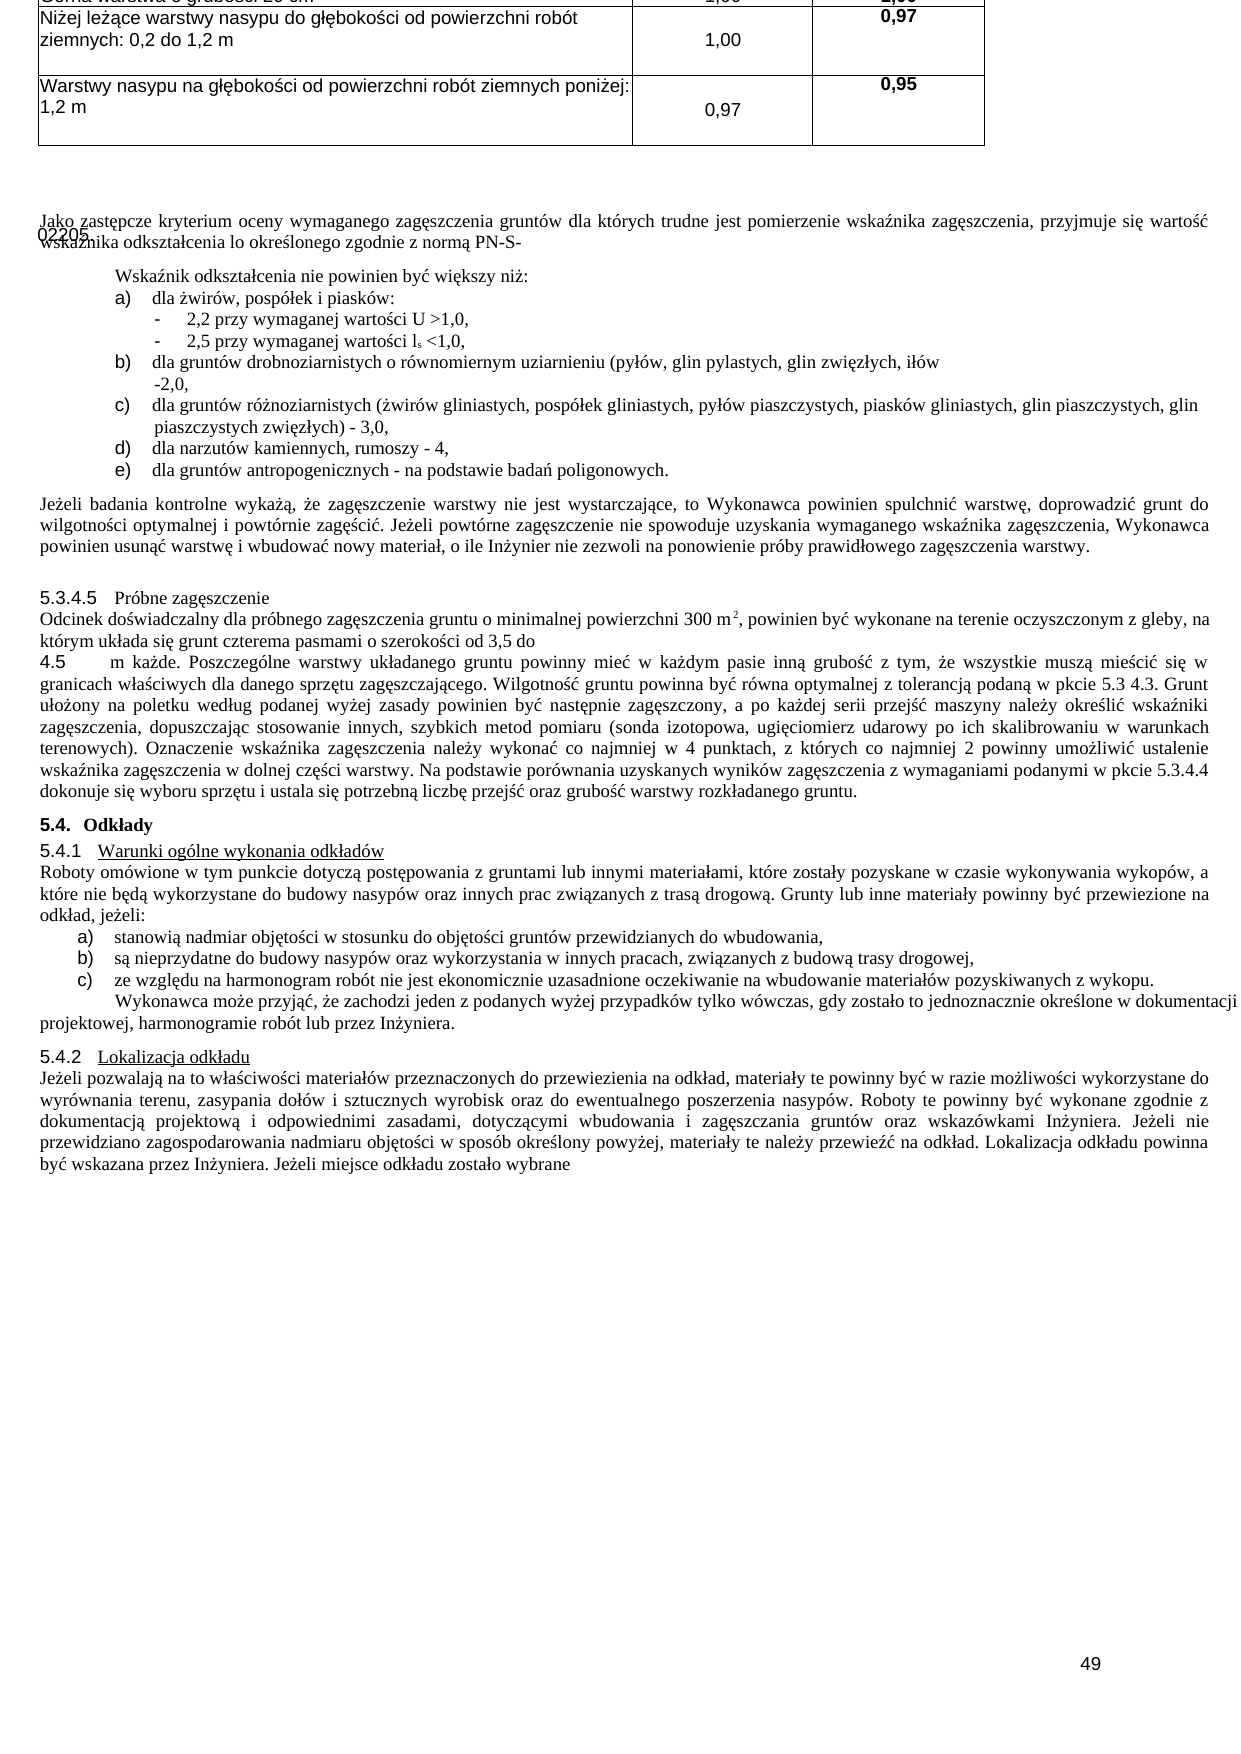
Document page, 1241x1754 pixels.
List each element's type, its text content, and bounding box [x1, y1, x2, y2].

list dla narzutów kamiennych, rumoszy - 4, [114, 437, 1240, 459]
list są nieprzydatne do budowy nasypów oraz wykorzystania w innych pracach, związanych z budową trasy drogowej, [77, 948, 1240, 969]
list 2,5 przy wymaganej wartości ls <1,0, [154, 330, 1240, 352]
list Odkłady [39, 816, 1240, 835]
list Lokalizacja odkładu [39, 1046, 1240, 1067]
text -2,0, [154, 373, 1240, 394]
list dla gruntów antropogenicznych - na podstawie badań poligonowych. [114, 459, 1240, 480]
text Wskaźnik odkształcenia nie powinien być większy niż: [114, 266, 1240, 287]
text Jeżeli badania kontrolne wykażą, że zagęszczenie warstwy nie jest wystarczające, to Wykonawca powinien spulchnić warstwę, doprowadzić grunt do wilgotności optymalnej i powtórnie zagęścić. Jeżeli powtórne zagęszczenie nie spowoduje uzyskania wymaganego wskaźnika zagęszczenia, Wykonawca powinien usunąć warstwę i wbudować nowy materiał, o ile Inżynier nie zezwoli na ponowienie próby prawidłowego zagęszczenia warstwy. [39, 493, 1211, 556]
text Jeżeli pozwalają na to właściwości materiałów przeznaczonych do przewiezienia na odkład, materiały te powinny być w razie możliwości wykorzystane do wyrównania terenu, zasypania dołów i sztucznych wyrobisk oraz do ewentualnego poszerzenia nasypów. Roboty te powinny być wykonane zgodnie z dokumentacją projektową i odpowiednimi zasadami, dotyczącymi wbudowania i zagęszczania gruntów oraz wskazówkami Inżyniera. Jeżeli nie przewidziano zagospodarowania nadmiaru objętości w sposób określony powyżej, materiały te należy przewieźć na odkład. Lokalizacja odkładu powinna być wskazana przez Inżyniera. Jeżeli miejsce odkładu zostało wybraneprzez Wykonawcę, musi być ono zaakceptowane przez Inżyniera. Niezależnie od tego, Wykonawca musi uzyskać zgodę właściciela terenu. [39, 1067, 1211, 1175]
text Jako zastępcze kryterium oceny wymaganego zagęszczenia gruntów dla których trudne jest pomierzenie wskaźnika zagęszczenia, przyjmuje się wartość wskaźnika odkształcenia lo określonego zgodnie z normą PN-S- [39, 152, 1211, 253]
text Wykonawca może przyjąć, że zachodzi jeden z podanych wyżej przypadków tylko wówczas, gdy zostało to jednoznacznie określone w dokumentacji projektowej, harmonogramie robót lub przez Inżyniera. [39, 991, 1240, 1033]
list ze względu na harmonogram robót nie jest ekonomicznie uzasadnione oczekiwanie na wbudowanie materiałów pozyskiwanych z wykopu. [77, 969, 1240, 991]
list dla gruntów drobnoziarnistych o równomiernym uziarnieniu (pyłów, glin pylastych, glin zwięzłych, iłów [114, 352, 1240, 373]
list Próbne zagęszczenie [39, 587, 1240, 609]
list stanowią nadmiar objętości w stosunku do objętości gruntów przewidzianych do wbudowania, [77, 926, 1240, 948]
list m każde. Poszczególne warstwy układanego gruntu powinny mieć w każdym pasie inną grubość z tym, że wszystkie muszą mieścić się w granicach właściwych dla danego sprzętu zagęszczającego. Wilgotność gruntu powinna być równa optymalnej z tolerancją podaną w pkcie 5.3 4.3. Grunt ułożony na poletku według podanej wyżej zasady powinien być następnie zagęszczony, a po każdej serii przejść maszyny należy określić wskaźniki zagęszczenia, dopuszczając stosowanie innych, szybkich metod pomiaru (sonda izotopowa, ugięciomierz udarowy po ich skalibrowaniu w warunkach terenowych). Oznaczenie wskaźnika zagęszczenia należy wykonać co najmniej w 4 punktach, z których co najmniej 2 powinny umożliwić ustalenie wskaźnika zagęszczenia w dolnej części warstwy. Na podstawie porównania uzyskanych wyników zagęszczenia z wymaganiami podanymi w pkcie 5.3.4.4 dokonuje się wyboru sprzętu i ustala się potrzebną liczbę przejść oraz grubość warstwy rozkładanego gruntu. [39, 652, 1211, 802]
list dla gruntów różnoziarnistych (żwirów gliniastych, pospółek gliniastych, pyłów piaszczystych, piasków gliniastych, glin piaszczystych, glin piaszczystych zwięzłych) - 3,0, [114, 394, 1240, 437]
text Roboty omówione w tym punkcie dotyczą postępowania z gruntami lub innymi materiałami, które zostały pozyskane w czasie wykonywania wykopów, a które nie będą wykorzystane do budowy nasypów oraz innych prac związanych z trasą drogową. Grunty lub inne materiały powinny być przewiezione na odkład, jeżeli: [39, 862, 1211, 926]
list Warunki ogólne wykonania odkładów [39, 840, 1240, 862]
list 2,2 przy wymaganej wartości U >1,0, [154, 309, 1240, 330]
list dla żwirów, pospółek i piasków: [114, 287, 1240, 309]
text Odcinek doświadczalny dla próbnego zagęszczenia gruntu o minimalnej powierzchni 300 m2, powinien być wykonane na terenie oczyszczonym z gleby, na którym układa się grunt czterema pasmami o szerokości od 3,5 do [39, 609, 1211, 652]
